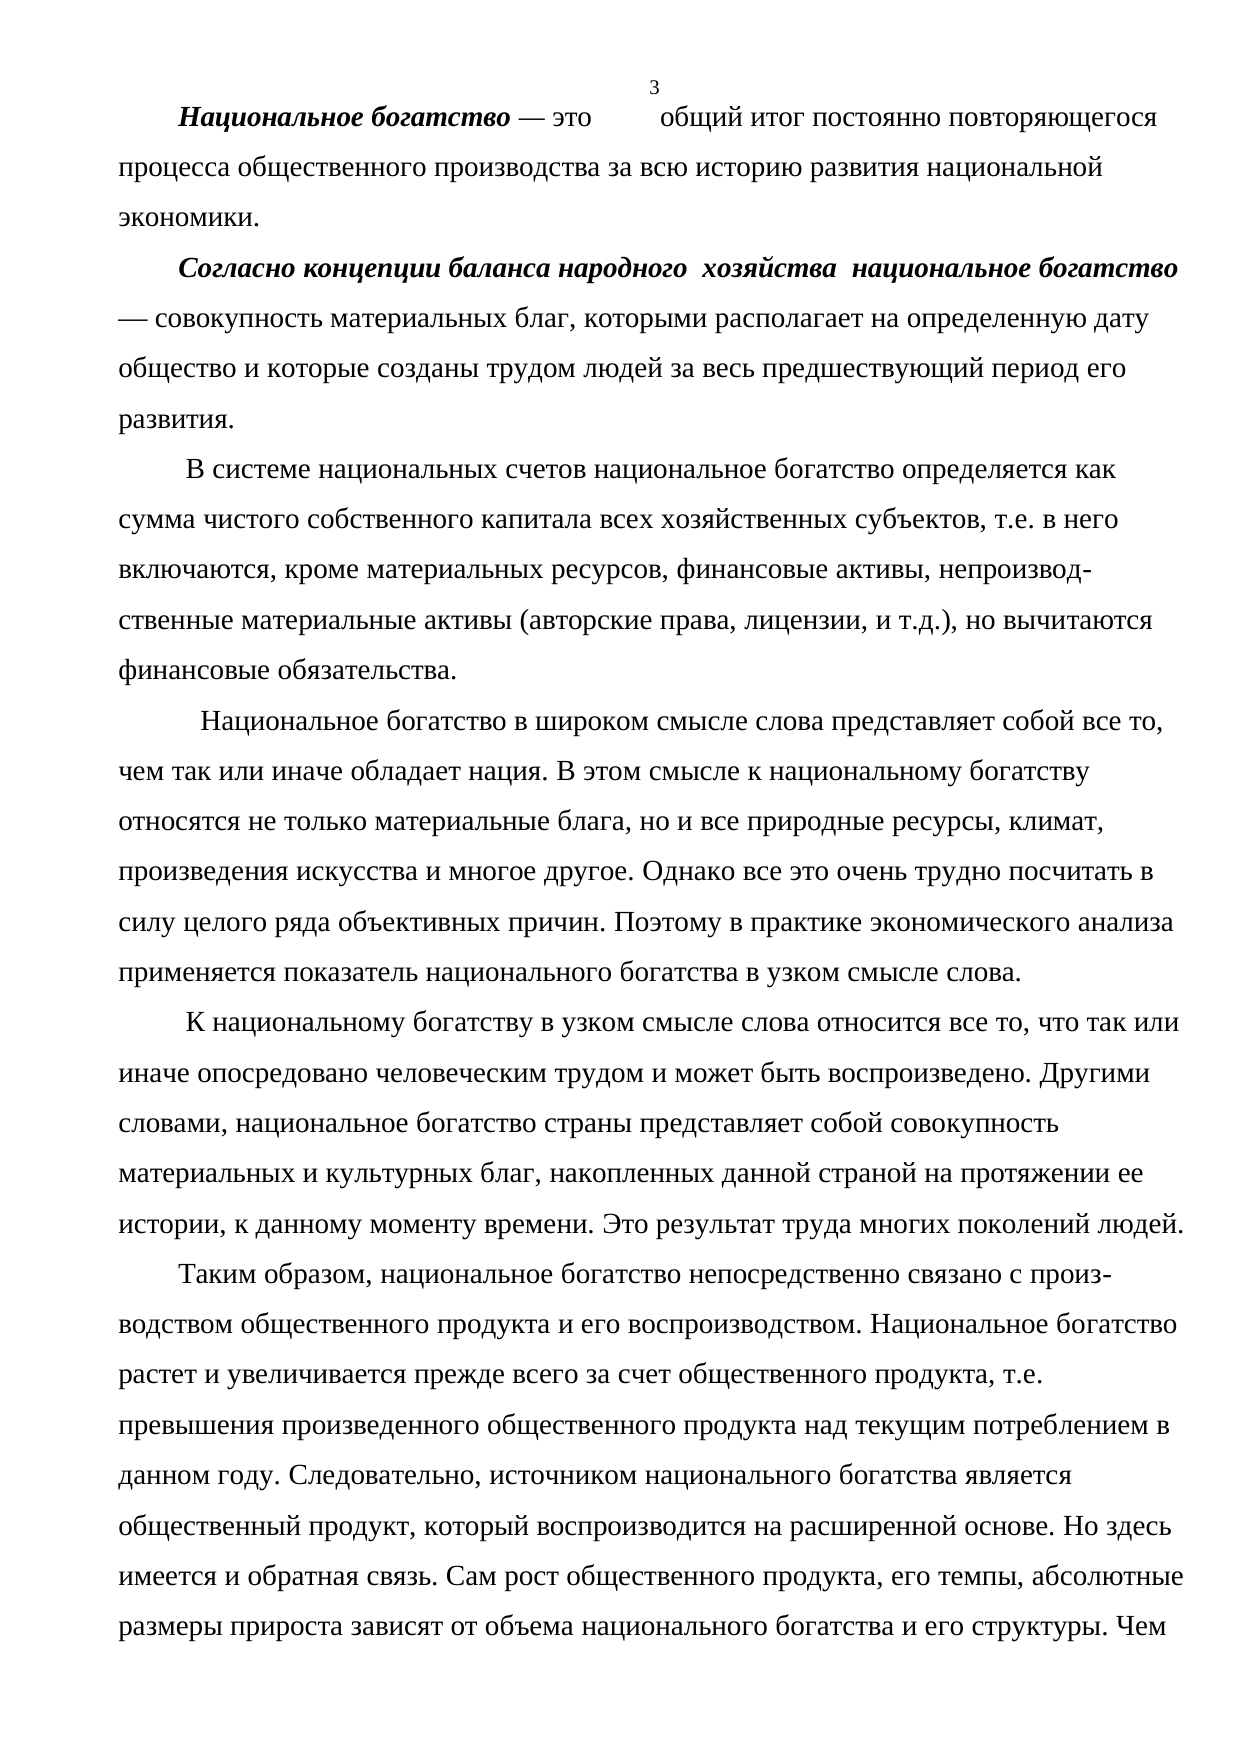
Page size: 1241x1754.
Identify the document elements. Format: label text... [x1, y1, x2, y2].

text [118, 1256, 1191, 1642]
text В системе национальных счетов национальное богатство определяется как сумма чистого собственного капитала всех хозяйственных субъектов, т.е. в него включаются, кроме материальных ресурсов, финансовые активы, непроизводственные материальные активы (авторские права, лицензии, и т.д.), но вычитаются финансовые обязательства. [118, 451, 1191, 686]
text К национальному богатству в узком смысле слова относится все то, что так или иначе опосредовано человеческим трудом и может быть воспроизведено. Другими словами, национальное богатство страны представляет собой совокупность материальных и культурных благ, накопленных данной страной на протяжении ее истории, к данному моменту времени. Это результат труда многих поколений людей. [118, 1005, 1191, 1239]
text Национальное богатство в широком смысле слова представляет собой все то, чем так или иначе обладает нация. В этом смысле к национальному богатству относятся не только материальные блага, но и все природные ресурсы, климат, произведения искусства и многое другое. Однако все это очень трудно посчитать в силу целого ряда объективных причин. Поэтому в практике экономического анализа применяется показатель национального богатства в узком смысле слова. [118, 703, 1191, 988]
text Национальное богатство — это общий итог постоянно повторяющегося процесса общественного производства за всю историю развития национальной экономики. [118, 99, 1191, 233]
text Согласно концепции баланса народного хозяйства национальное богатство — совокупность материальных благ, которыми располагает на определенную дату общество и которые созданы трудом людей за весь предшествующий период его развития. [118, 250, 1191, 434]
